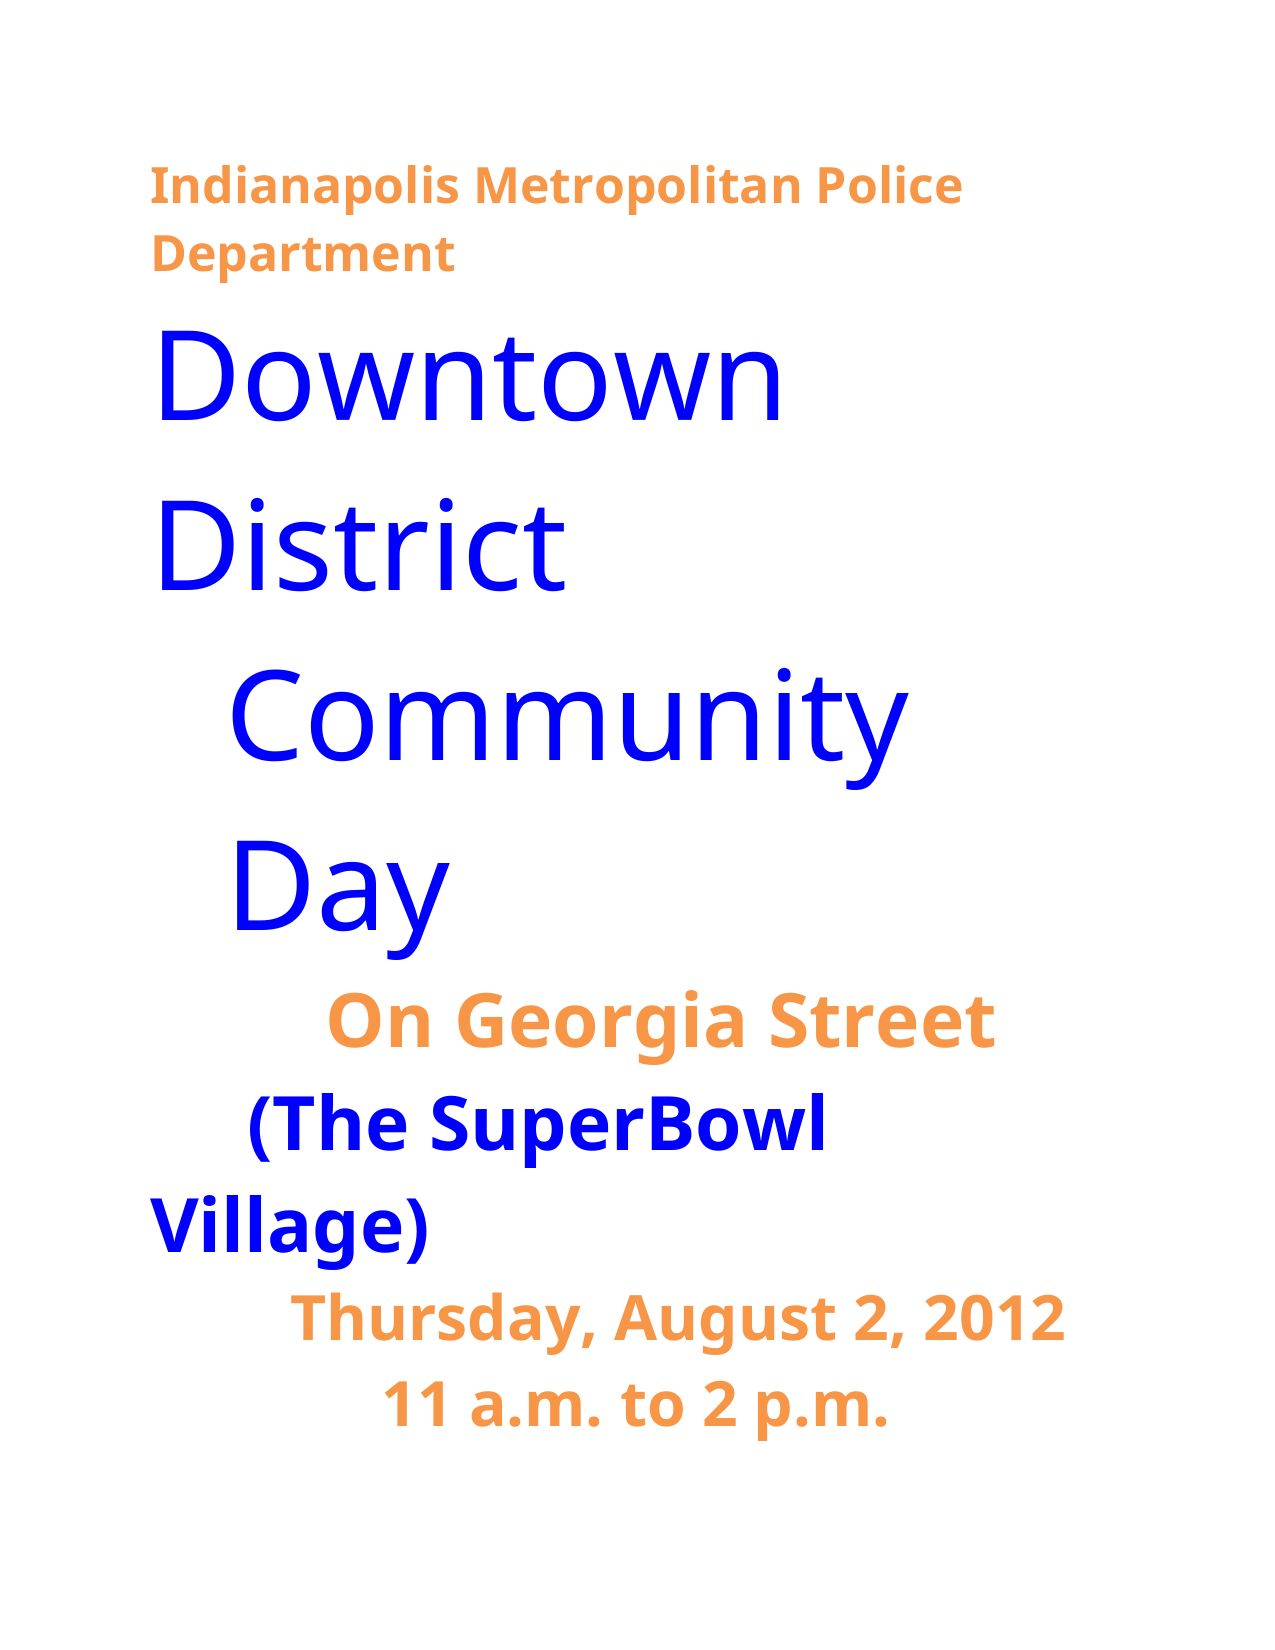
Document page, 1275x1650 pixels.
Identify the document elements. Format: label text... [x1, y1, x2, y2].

text Community Day [225, 627, 1125, 967]
text Downtown District [150, 286, 1125, 627]
text Indianapolis Metropolitan Police Department [150, 150, 1125, 286]
text Thursday, August 2, 2012 [225, 1274, 1125, 1359]
text 11 a.m. to 2 p.m. [225, 1359, 1125, 1444]
text On Georgia Street [150, 967, 1125, 1070]
text (The SuperBowl Village) [150, 1070, 1125, 1274]
